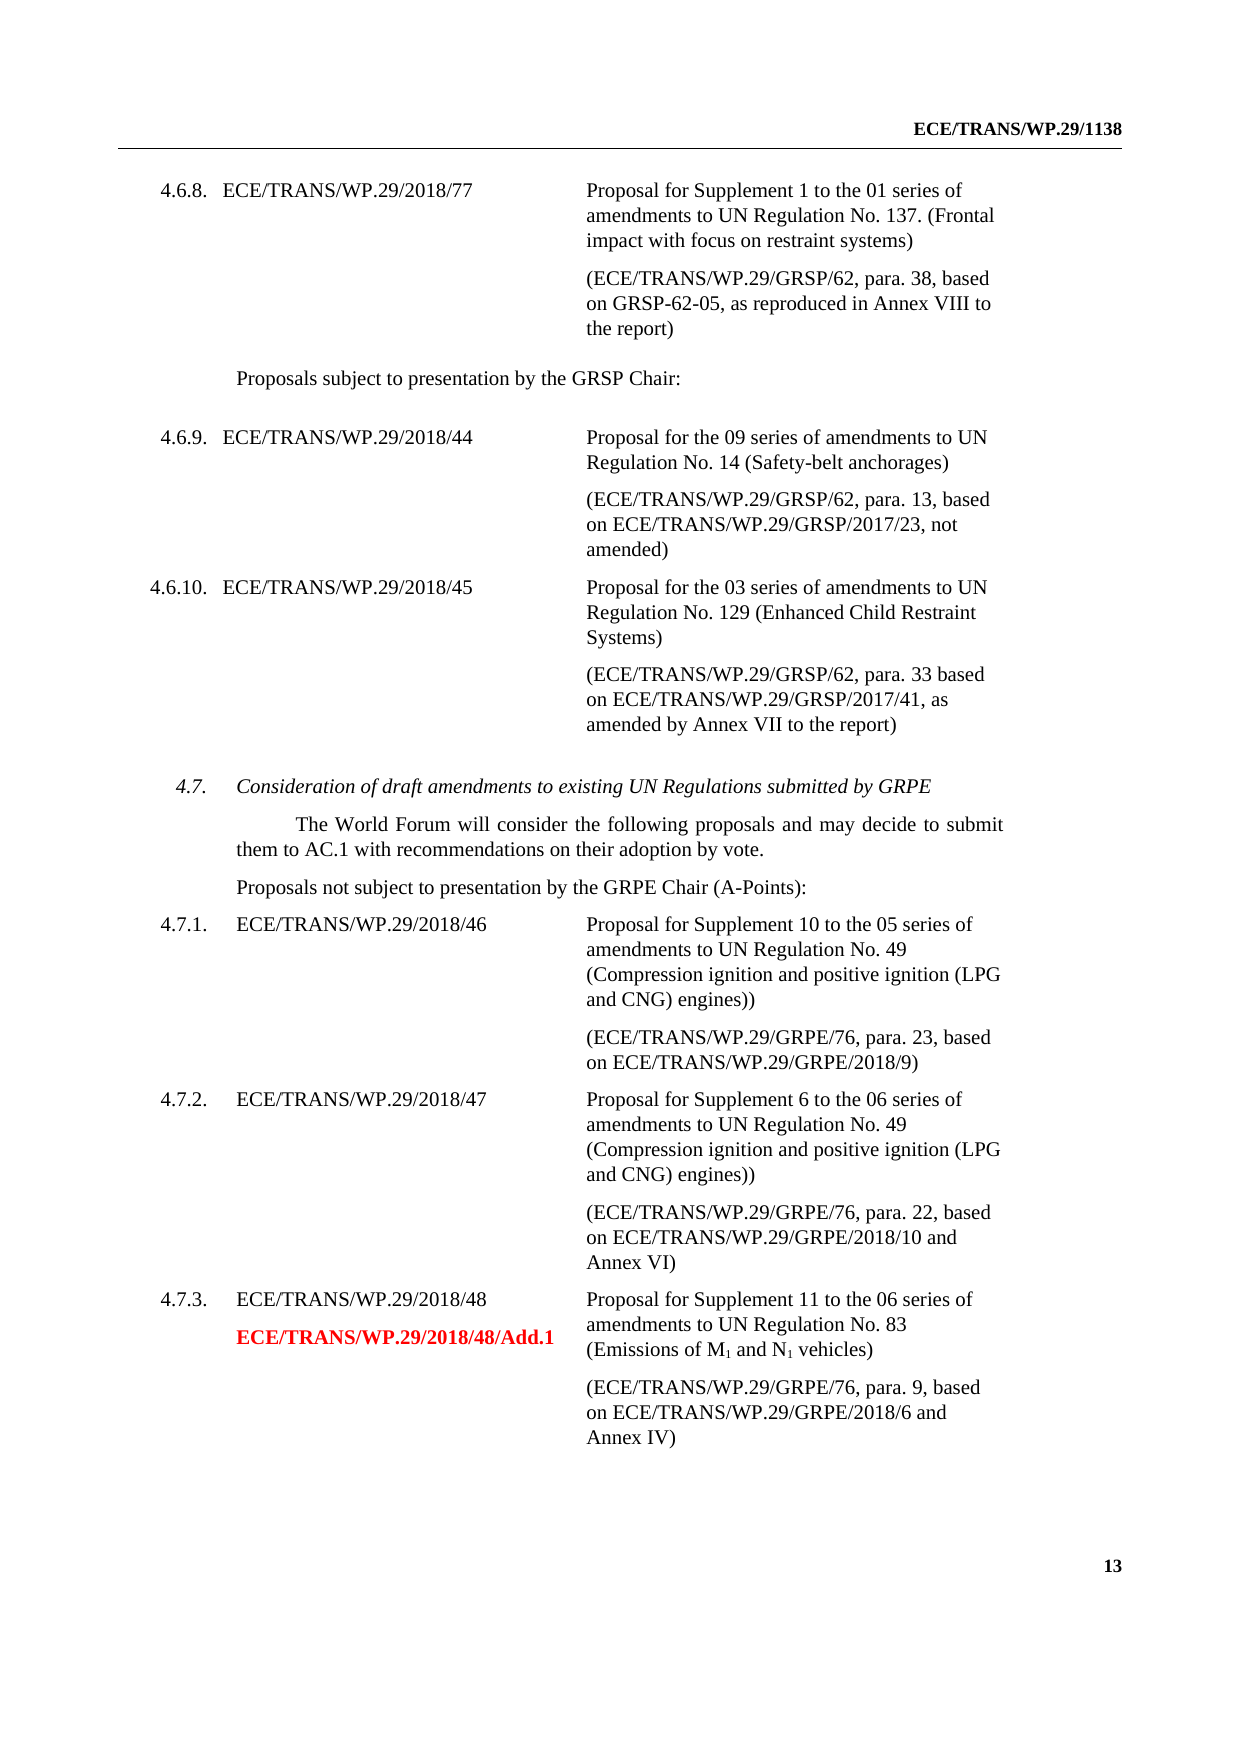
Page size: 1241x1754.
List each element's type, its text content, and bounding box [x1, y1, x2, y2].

table_cell Proposal for the 09 series of amendments to UN Regulation No. 14 (Safety-belt anchorages) (ECE/TRANS/WP.29/GRSP/62, para. 13, based on ECE/TRANS/WP.29/GRSP/2017/23, not amended) [586, 424, 1004, 574]
table_cell Proposal for Supplement 11 to the 06 series of amendments to UN Regulation No. 83 (Emissions of M1 and N1 vehicles) (ECE/TRANS/WP.29/GRPE/76, para. 9, based on ECE/TRANS/WP.29/GRPE/2018/6 and Annex IV) [586, 1286, 1004, 1461]
table_cell Proposal for Supplement 6 to the 06 series of amendments to UN Regulation No. 49 (Compression ignition and positive ignition (LPG and CNG) engines)) (ECE/TRANS/WP.29/GRPE/76, para. 22, based on ECE/TRANS/WP.29/GRPE/2018/10 and Annex VI) [586, 1086, 1004, 1286]
table_header 4.7.1. [118, 911, 222, 1086]
table_cell 4.7.3. [118, 1286, 222, 1461]
table_cell ECE/TRANS/WP.29/2018/77 [222, 177, 586, 352]
table_cell ECE/TRANS/WP.29/2018/47 [222, 1086, 586, 1286]
table_cell Proposals subject to presentation by the GRSP Chair: [118, 352, 1004, 424]
table_cell ECE/TRANS/WP.29/2018/44 [222, 424, 586, 574]
text The World Forum will consider the following proposals and may decide to submit them to AC.1 with recommendations on their adoption by vote. [236, 811, 1004, 861]
text 4.7. Consideration of draft amendments to existing UN Regulations submitted by GRPE [118, 774, 1004, 799]
text Proposals not subject to presentation by the GRPE Chair (A-Points): [177, 874, 1004, 899]
table_cell ECE/TRANS/WP.29/2018/48 ECE/TRANS/WP.29/2018/48/Add.1 [222, 1286, 586, 1461]
table_cell Proposal for the 03 series of amendments to UN Regulation No. 129 (Enhanced Child Restraint Systems) (ECE/TRANS/WP.29/GRSP/62, para. 33 based on ECE/TRANS/WP.29/GRSP/2017/41, as amended by Annex VII to the report) [586, 574, 1004, 749]
table_cell 4.6.8. [118, 177, 222, 352]
table_cell 4.7.2. [118, 1086, 222, 1286]
table_header Proposal for Supplement 10 to the 05 series of amendments to UN Regulation No. 49 (Compression ignition and positive ignition (LPG and CNG) engines)) (ECE/TRANS/WP.29/GRPE/76, para. 23, based on ECE/TRANS/WP.29/GRPE/2018/9) [586, 911, 1004, 1086]
table_header ECE/TRANS/WP.29/2018/46 [222, 911, 586, 1086]
table_cell 4.6.10. [118, 574, 222, 749]
table_cell ECE/TRANS/WP.29/2018/45 [222, 574, 586, 749]
table_cell 4.6.9. [118, 424, 222, 574]
table_cell Proposal for Supplement 1 to the 01 series of amendments to UN Regulation No. 137. (Frontal impact with focus on restraint systems) (ECE/TRANS/WP.29/GRSP/62, para. 38, based on GRSP-62-05, as reproduced in Annex VIII to the report) [586, 177, 1004, 352]
